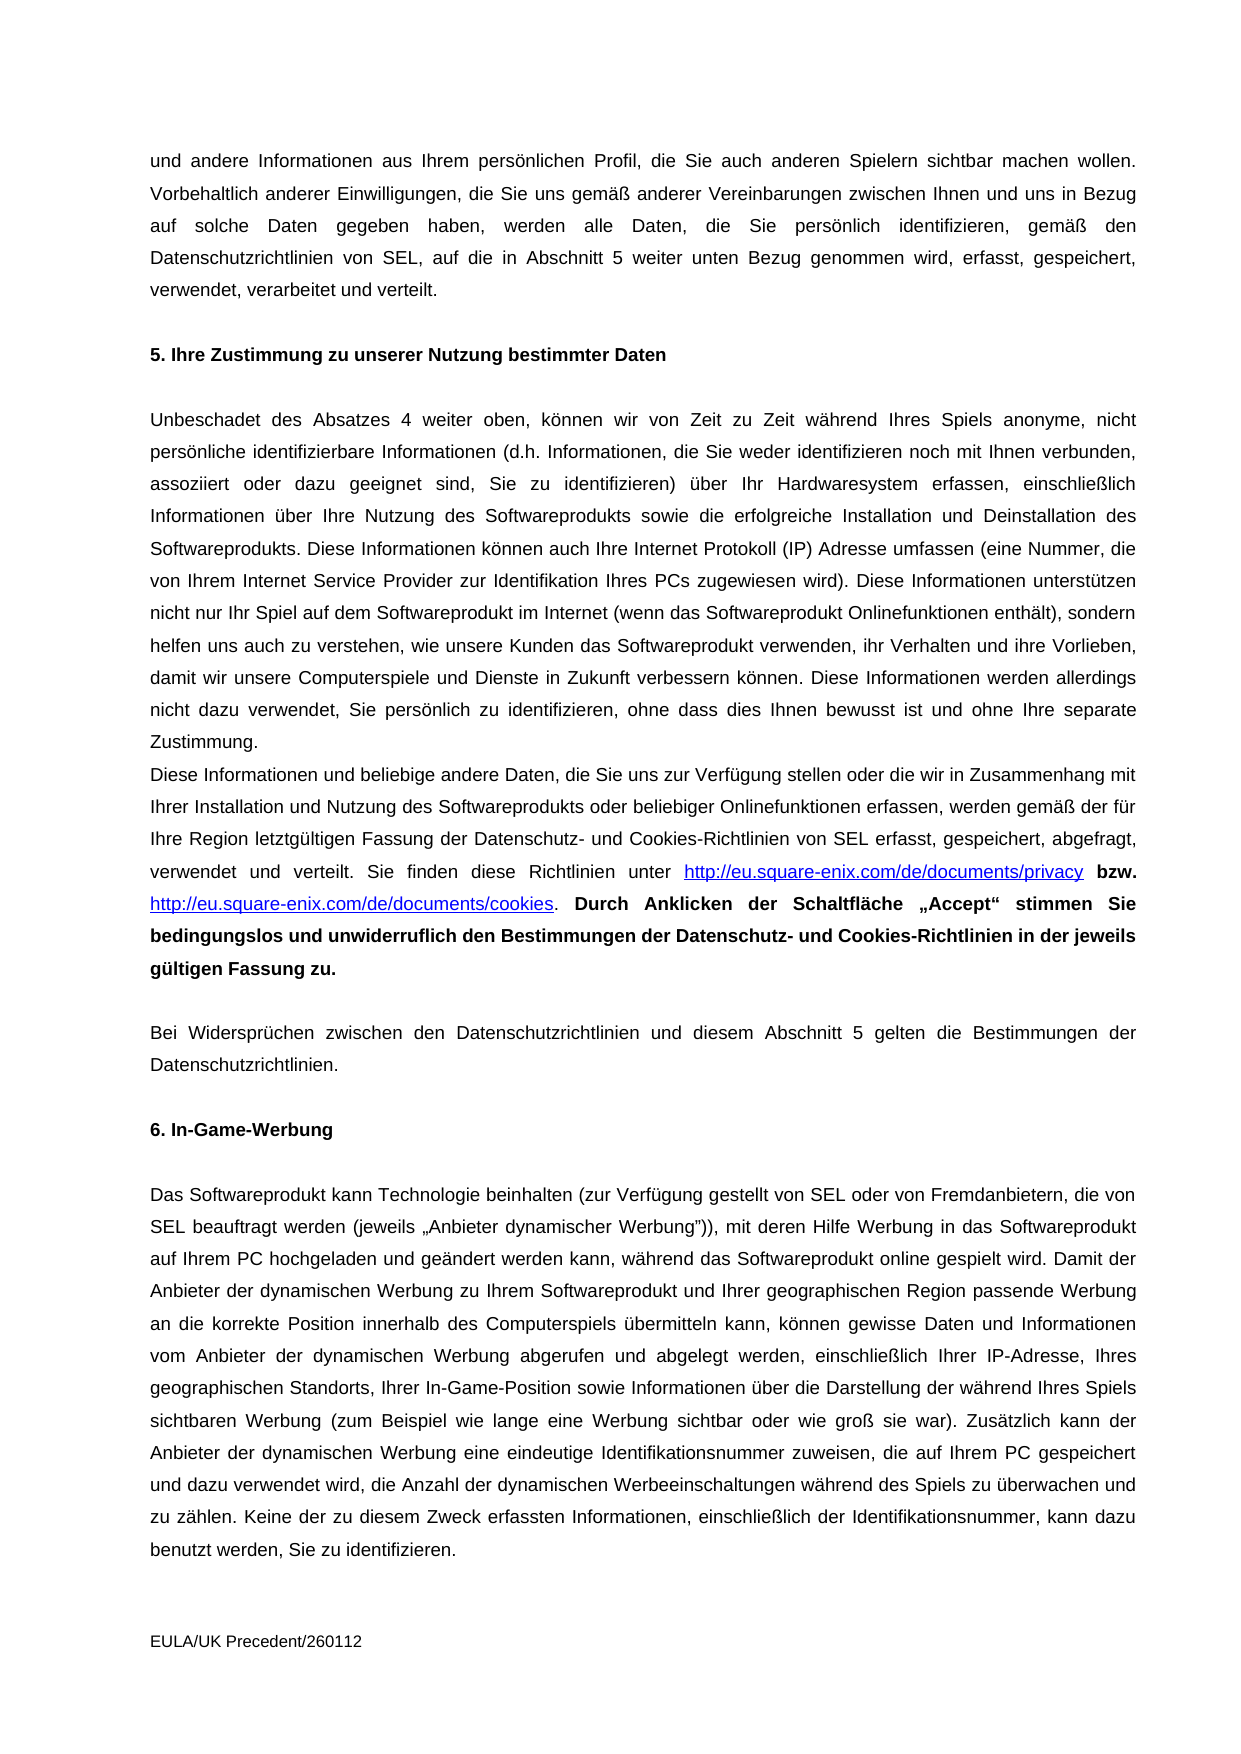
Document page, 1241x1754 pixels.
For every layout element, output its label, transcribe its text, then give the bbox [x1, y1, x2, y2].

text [150, 150, 1137, 301]
text Bei Widersprüchen zwischen den Datenschutzrichtlinien und diesem Abschnitt 5 gelten die Bestimmungen der Datenschutzrichtlinien. [150, 1022, 1137, 1076]
text Diese Informationen und beliebige andere Daten, die Sie uns zur Verfügung stellen oder die wir in Zusammenhang mit Ihrer Installation und Nutzung des Softwareprodukts oder beliebiger Onlinefunktionen erfassen, werden gemäß der für Ihre Region letztgültigen Fassung der Datenschutz- und Cookies-Richtlinien von SEL erfasst, gespeichert, abgefragt, verwendet und verteilt. Sie finden diese Richtlinien unter http://eu.square-enix.com/de/documents/privacy bzw. http://eu.square-enix.com/de/documents/cookies. Durch Anklicken der Schaltfläche „Accept“ stimmen Sie bedingungslos und unwiderruflich den Bestimmungen der Datenschutz- und Cookies-Richtlinien in der jeweils gültigen Fassung zu. [150, 763, 1137, 979]
text Das Softwareprodukt kann Technologie beinhalten (zur Verfügung gestellt von SEL oder von Fremdanbietern, die von SEL beauftragt werden (jeweils „Anbieter dynamischer Werbung”)), mit deren Hilfe Werbung in das Softwareprodukt auf Ihrem PC hochgeladen und geändert werden kann, während das Softwareprodukt online gespielt wird. Damit der Anbieter der dynamischen Werbung zu Ihrem Softwareprodukt und Ihrer geographischen Region passende Werbung an die korrekte Position innerhalb des Computerspiels übermitteln kann, können gewisse Daten und Informationen vom Anbieter der dynamischen Werbung abgerufen und abgelegt werden, einschließlich Ihrer IP-Adresse, Ihres geographischen Standorts, Ihrer In-Game-Position sowie Informationen über die Darstellung der während Ihres Spiels sichtbaren Werbung (zum Beispiel wie lange eine Werbung sichtbar oder wie groß sie war). Zusätzlich kann der Anbieter der dynamischen Werbung eine eindeutige Identifikationsnummer zuweisen, die auf Ihrem PC gespeichert und dazu verwendet wird, die Anzahl der dynamischen Werbeeinschaltungen während des Spiels zu überwachen und zu zählen. Keine der zu diesem Zweck erfassten Informationen, einschließlich der Identifikationsnummer, kann dazu benutzt werden, Sie zu identifizieren. [150, 1183, 1137, 1560]
text 5. Ihre Zustimmung zu unserer Nutzung bestimmter Daten [150, 344, 1137, 365]
text 6. In-Game-Werbung [150, 1119, 1137, 1140]
text Unbeschadet des Absatzes 4 weiter oben, können wir von Zeit zu Zeit während Ihres Spiels anonyme, nicht persönliche identifizierbare Informationen (d.h. Informationen, die Sie weder identifizieren noch mit Ihnen verbunden, assoziiert oder dazu geeignet sind, Sie zu identifizieren) über Ihr Hardwaresystem erfassen, einschließlich Informationen über Ihre Nutzung des Softwareprodukts sowie die erfolgreiche Installation und Deinstallation des Softwareprodukts. Diese Informationen können auch Ihre Internet Protokoll (IP) Adresse umfassen (eine Nummer, die von Ihrem Internet Service Provider zur Identifikation Ihres PCs zugewiesen wird). Diese Informationen unterstützen nicht nur Ihr Spiel auf dem Softwareprodukt im Internet (wenn das Softwareprodukt Onlinefunktionen enthält), sondern helfen uns auch zu verstehen, wie unsere Kunden das Softwareprodukt verwenden, ihr Verhalten und ihre Vorlieben, damit wir unsere Computerspiele und Dienste in Zukunft verbessern können. Diese Informationen werden allerdings nicht dazu verwendet, Sie persönlich zu identifizieren, ohne dass dies Ihnen bewusst ist und ohne Ihre separate Zustimmung. [150, 408, 1137, 753]
